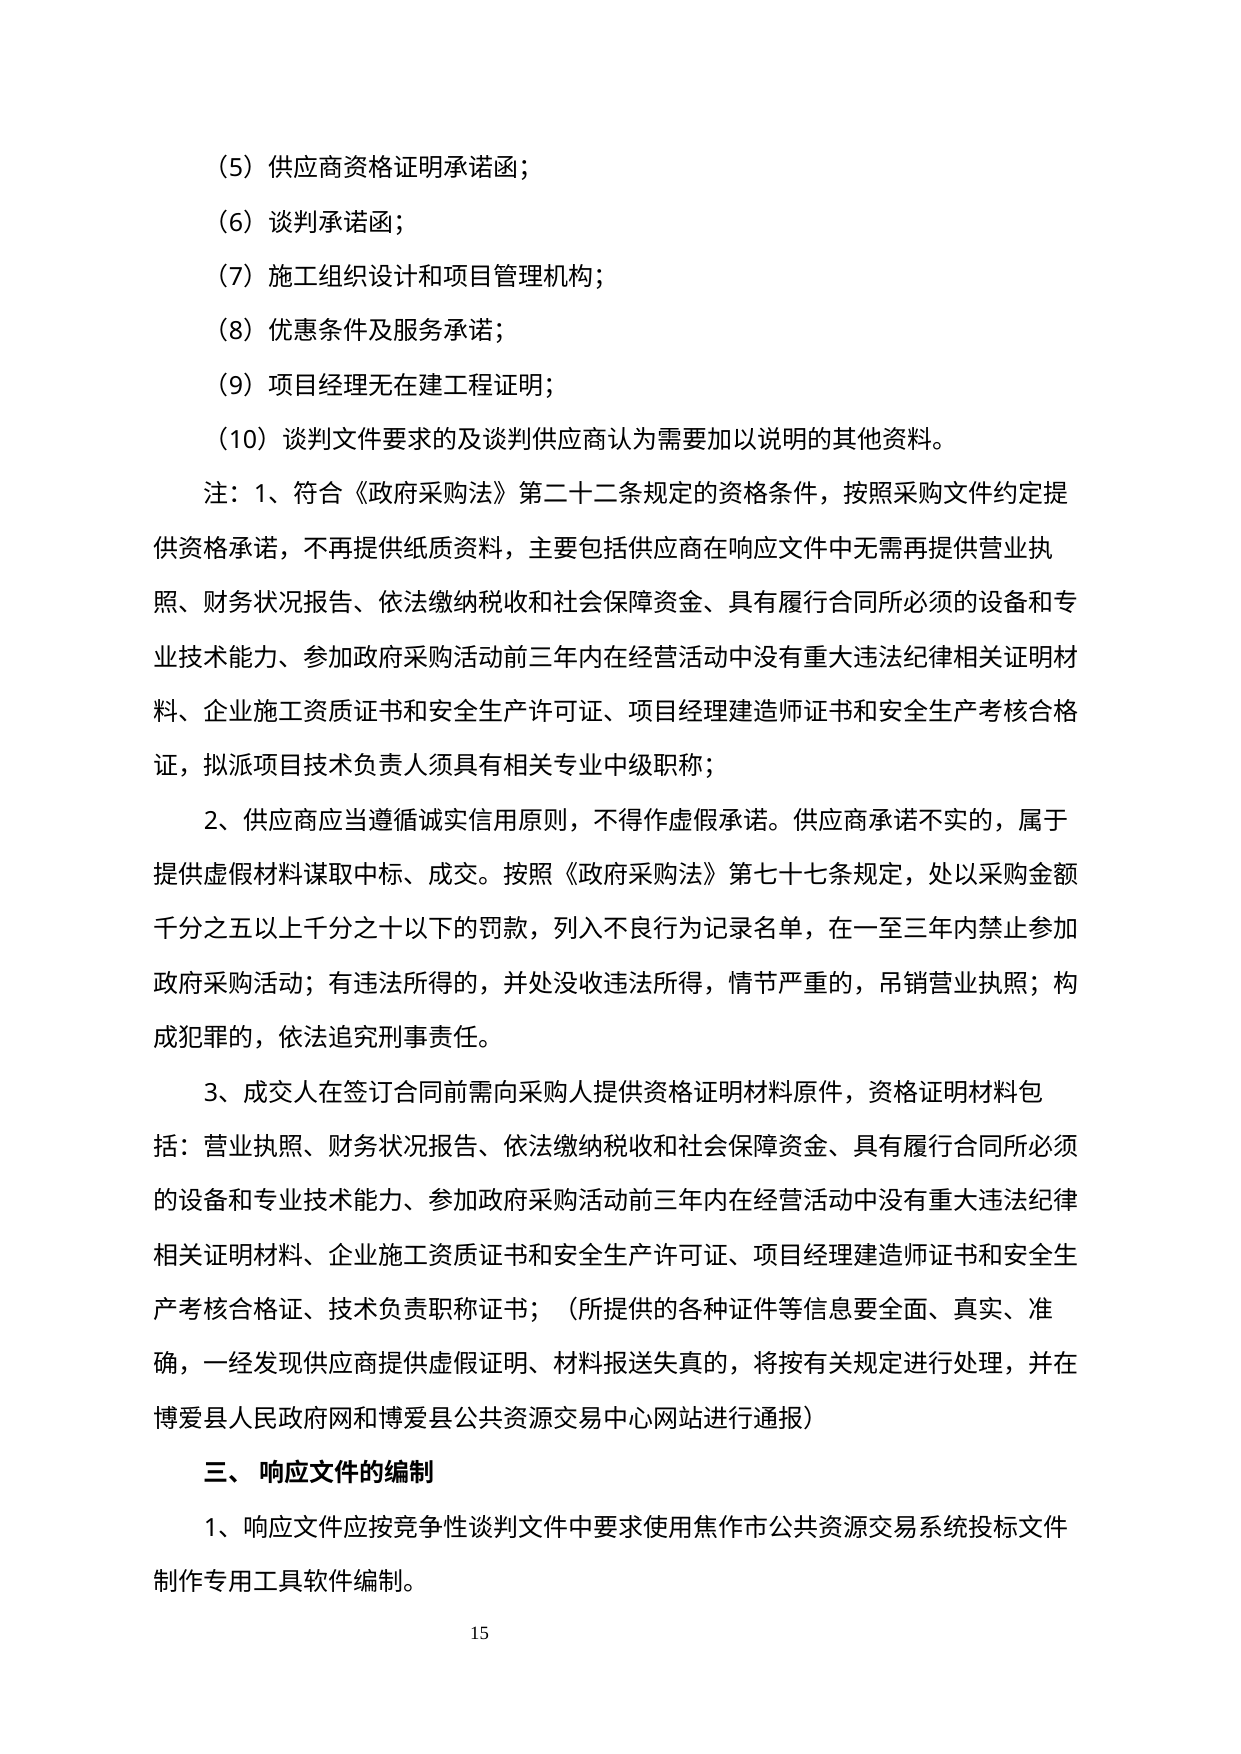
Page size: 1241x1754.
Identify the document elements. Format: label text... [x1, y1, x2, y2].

text （8）优惠条件及服务承诺； [153, 311, 1087, 347]
text 2、供应商应当遵循诚实信用原则，不得作虚假承诺。供应商承诺不实的，属于提供虚假材料谋取中标、成交。按照《政府采购法》第七十七条规定，处以采购金额千分之五以上千分之十以下的罚款，列入不良行为记录名单，在一至三年内禁止参加政府采购活动；有违法所得的，并处没收违法所得，情节严重的，吊销营业执照；构成犯罪的，依法追究刑事责任。 [153, 800, 1087, 1054]
text 三、 响应文件的编制 [153, 1453, 1087, 1489]
text 注：1、符合《政府采购法》第二十二条规定的资格条件，按照采购文件约定提供资格承诺，不再提供纸质资料，主要包括供应商在响应文件中无需再提供营业执照、财务状况报告、依法缴纳税收和社会保障资金、具有履行合同所必须的设备和专业技术能力、参加政府采购活动前三年内在经营活动中没有重大违法纪律相关证明材料、企业施工资质证书和安全生产许可证、项目经理建造师证书和安全生产考核合格证，拟派项目技术负责人须具有相关专业中级职称； [153, 474, 1087, 782]
text （10）谈判文件要求的及谈判供应商认为需要加以说明的其他资料。 [153, 419, 1087, 456]
text 3、成交人在签订合同前需向采购人提供资格证明材料原件，资格证明材料包括：营业执照、财务状况报告、依法缴纳税收和社会保障资金、具有履行合同所必须的设备和专业技术能力、参加政府采购活动前三年内在经营活动中没有重大违法纪律相关证明材料、企业施工资质证书和安全生产许可证、项目经理建造师证书和安全生产考核合格证、技术负责职称证书；（所提供的各种证件等信息要全面、真实、准确，一经发现供应商提供虚假证明、材料报送失真的，将按有关规定进行处理，并在博爱县人民政府网和博爱县公共资源交易中心网站进行通报） [153, 1072, 1087, 1434]
text 1、响应文件应按竞争性谈判文件中要求使用焦作市公共资源交易系统投标文件制作专用工具软件编制。 [153, 1507, 1087, 1598]
text （7）施工组织设计和项目管理机构； [153, 256, 1087, 293]
text （5）供应商资格证明承诺函； [153, 148, 1087, 184]
text （9）项目经理无在建工程证明； [153, 365, 1087, 401]
text （6）谈判承诺函； [153, 202, 1087, 238]
